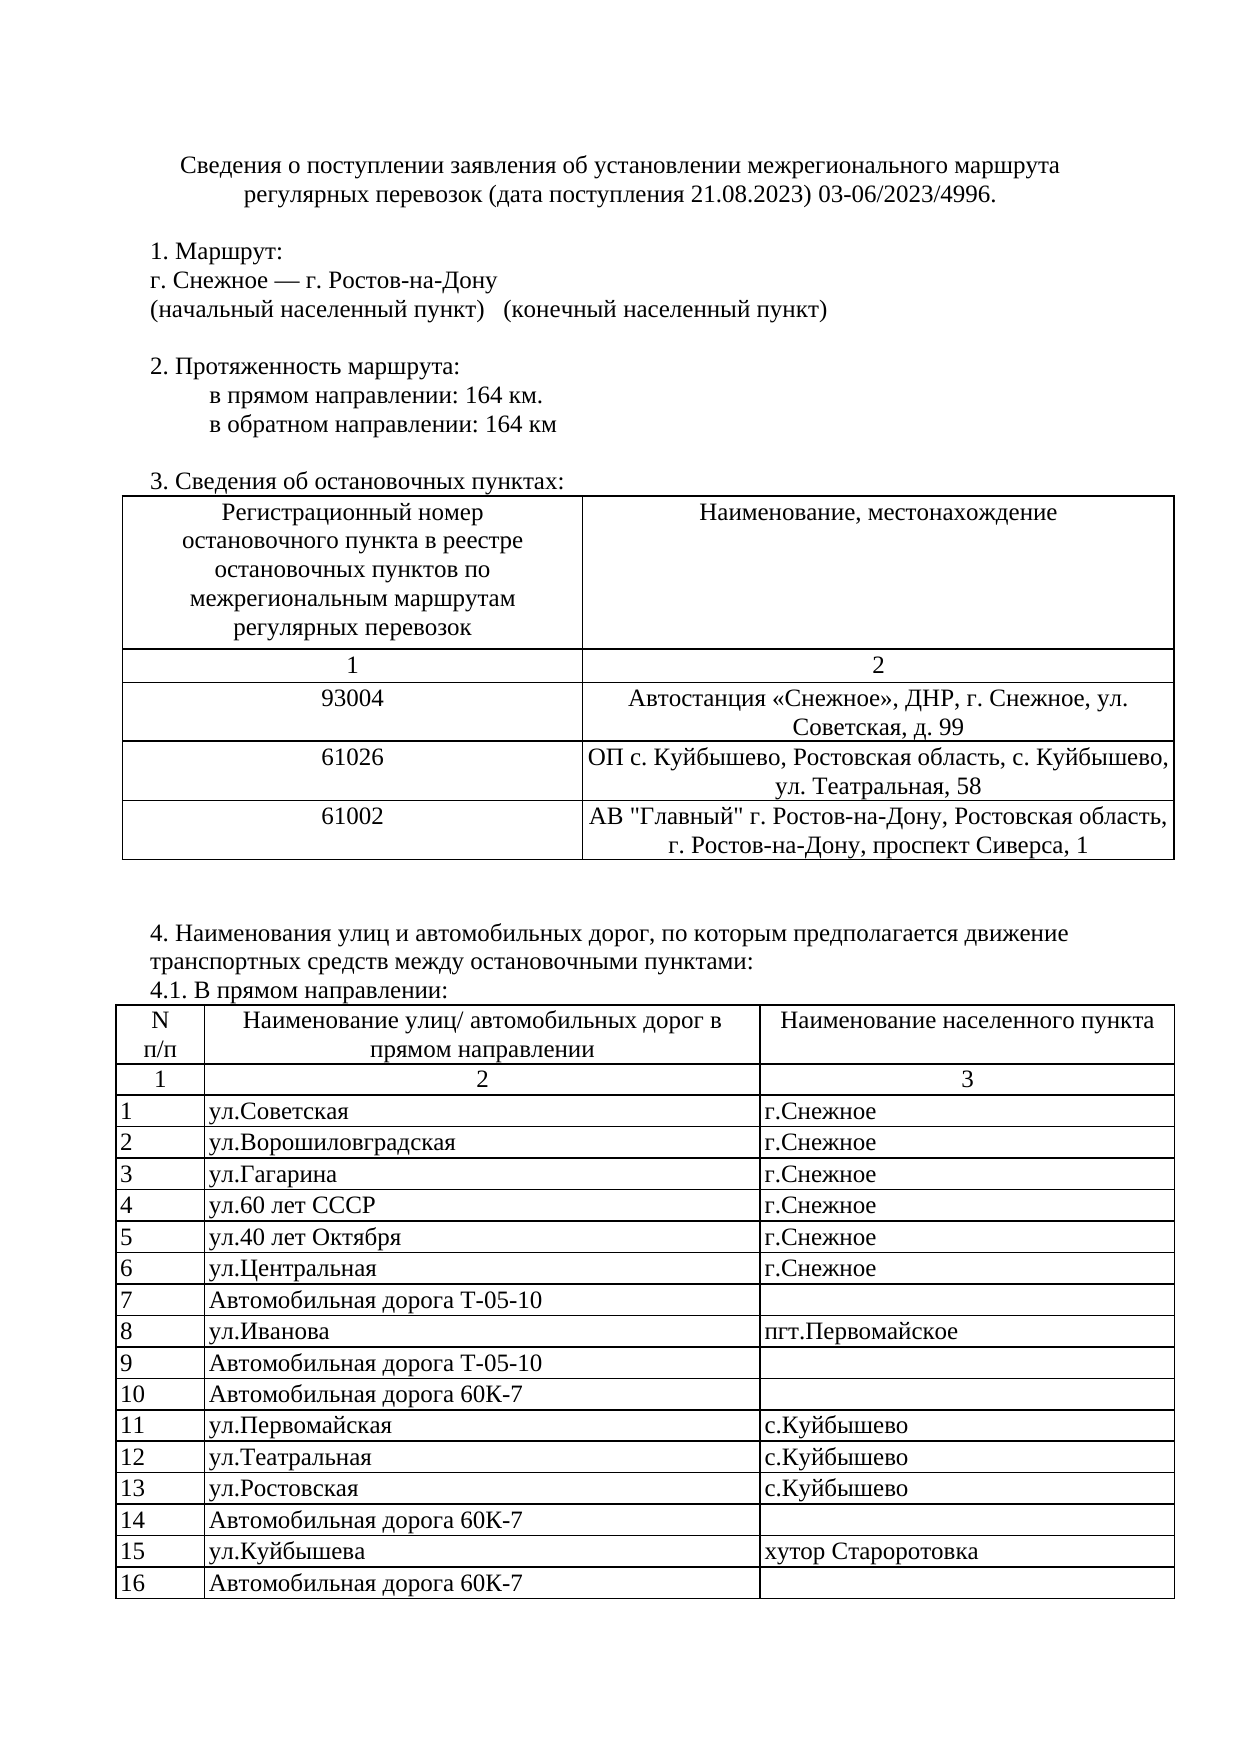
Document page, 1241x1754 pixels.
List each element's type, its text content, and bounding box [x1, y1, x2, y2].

table_cell Автомобильная дорога Т-05-10 [205, 1348, 759, 1377]
text в прямом направлении: 164 км. [150, 380, 1090, 409]
table_cell [761, 1568, 1174, 1598]
text 4. Наименования улиц и автомобильных дорог, по которым предполагается движение транспортных средств между остановочными пунктами: [150, 918, 1090, 975]
table_cell 4 [117, 1190, 204, 1220]
table_cell 7 [117, 1285, 204, 1314]
table_cell 8 [117, 1316, 204, 1346]
table_cell 14 [117, 1505, 204, 1535]
table_cell 15 [117, 1536, 204, 1566]
table_cell ул.Ростовская [205, 1473, 759, 1503]
table_header Наименование, местонахождение [583, 497, 1173, 648]
table_cell г.Снежное [761, 1190, 1174, 1220]
table_cell ул.40 лет Октября [205, 1222, 759, 1252]
table_cell г.Снежное [761, 1253, 1174, 1283]
table_cell 1 [117, 1065, 204, 1094]
table_cell г.Снежное [761, 1222, 1174, 1252]
table_cell ул.60 лет СССР [205, 1190, 759, 1220]
table_cell [761, 1348, 1174, 1377]
table_cell 1 [123, 650, 582, 681]
table_cell хутор Староротовка [761, 1536, 1174, 1566]
text 2. Протяженность маршрута: [150, 351, 1090, 380]
table_cell г.Снежное [761, 1096, 1174, 1126]
table_header Регистрационный номер остановочного пункта в реестре остановочных пунктов по межрегиональным маршрутам регулярных перевозок [123, 497, 582, 648]
table_cell г.Снежное [761, 1127, 1174, 1157]
table_cell 3 [117, 1159, 204, 1189]
table_cell 11 [117, 1411, 204, 1440]
text Сведения о поступлении заявления об установлении межрегионального маршрута регулярных перевозок (дата поступления 21.08.2023) 03-06/2023/4996. [150, 150, 1090, 207]
table_cell 12 [117, 1442, 204, 1472]
table_cell Автомобильная дорога 60К-7 [205, 1568, 759, 1598]
table_cell 2 [205, 1065, 759, 1094]
table_cell [761, 1285, 1174, 1314]
text 1. Маршрут: [150, 236, 1090, 265]
table_cell 9 [117, 1348, 204, 1377]
table_cell 5 [117, 1222, 204, 1252]
table_cell с.Куйбышево [761, 1411, 1174, 1440]
table_cell ул.Советская [205, 1096, 759, 1126]
text г. Снежное — г. Ростов-на-Дону [150, 265, 1090, 294]
table_cell ул.Ворошиловградская [205, 1127, 759, 1157]
table_cell пгт.Первомайское [761, 1316, 1174, 1346]
table_cell 93004 [123, 683, 582, 740]
table_cell 16 [117, 1568, 204, 1598]
table_cell [761, 1505, 1174, 1535]
table_cell Автомобильная дорога Т-05-10 [205, 1285, 759, 1314]
table_cell Автомобильная дорога 60К-7 [205, 1505, 759, 1535]
table_cell 13 [117, 1473, 204, 1503]
table_cell 61002 [123, 801, 582, 858]
table_cell ул.Первомайская [205, 1411, 759, 1440]
table_header N п/п [117, 1006, 204, 1063]
table_cell Автомобильная дорога 60К-7 [205, 1379, 759, 1409]
table_cell ул.Центральная [205, 1253, 759, 1283]
table_cell 6 [117, 1253, 204, 1283]
table_cell ОП с. Куйбышево, Ростовская область, с. Куйбышево, ул. Театральная, 58 [583, 742, 1173, 799]
table_cell 2 [117, 1127, 204, 1157]
table_cell АВ "Главный" г. Ростов-на-Дону, Ростовская область, г. Ростов-на-Дону, проспект Сиверса, 1 [583, 801, 1173, 858]
table_cell ул.Гагарина [205, 1159, 759, 1189]
table_cell ул.Иванова [205, 1316, 759, 1346]
table_cell ул.Куйбышева [205, 1536, 759, 1566]
text в обратном направлении: 164 км [150, 409, 1090, 437]
table_cell Автостанция «Снежное», ДНР, г. Снежное, ул. Советская, д. 99 [583, 683, 1173, 740]
table_cell ул.Театральная [205, 1442, 759, 1472]
table_cell 61026 [123, 742, 582, 799]
table_cell [761, 1379, 1174, 1409]
table_cell 3 [761, 1065, 1174, 1094]
table_cell с.Куйбышево [761, 1473, 1174, 1503]
table_header Наименование улиц/ автомобильных дорог в прямом направлении [205, 1006, 759, 1063]
table_cell с.Куйбышево [761, 1442, 1174, 1472]
table_cell 1 [117, 1096, 204, 1126]
table_cell 10 [117, 1379, 204, 1409]
text 4.1. В прямом направлении: [150, 975, 1090, 1004]
text (начальный населенный пункт) (конечный населенный пункт) [150, 294, 1090, 322]
text 3. Сведения об остановочных пунктах: [150, 466, 1090, 495]
table_cell 2 [583, 650, 1173, 681]
table_header Наименование населенного пункта [761, 1006, 1174, 1063]
table_cell г.Снежное [761, 1159, 1174, 1189]
